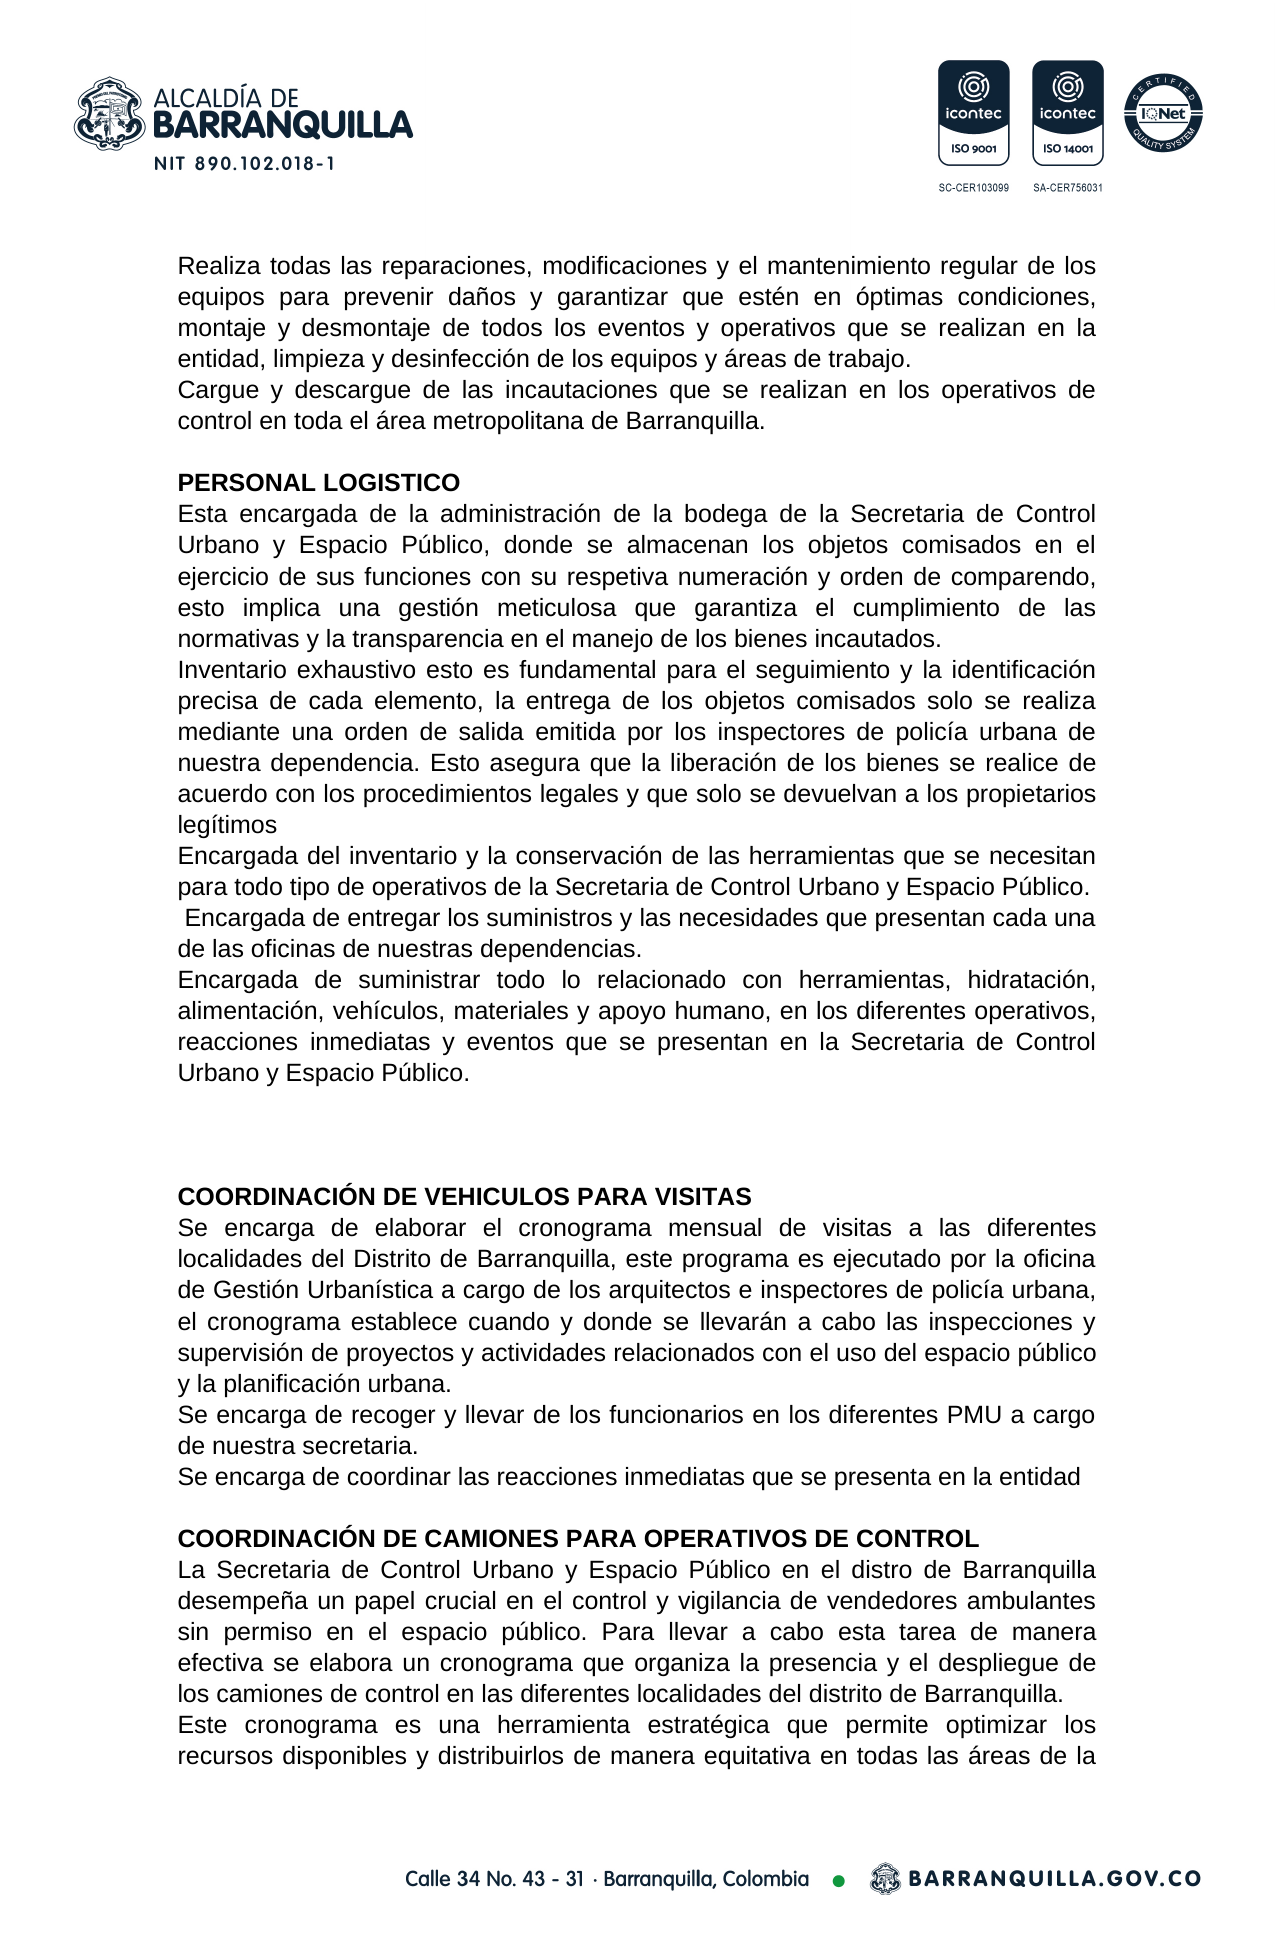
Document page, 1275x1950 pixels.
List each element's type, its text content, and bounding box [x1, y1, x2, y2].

text Se encarga de coordinar las reacciones inmediatas que se presenta en la entidad [177, 1462, 1098, 1490]
text Esta encargada de la administración de la bodega de la Secretaria de Control Urbano y Espacio Público, donde se almacenan los objetos comisados en el ejercicio de sus funciones con su respetiva numeración y orden de comparendo, esto implica una gestión meticulosa que garantiza el cumplimiento de las normativas y la transparencia en el manejo de los bienes incautados. [177, 499, 1098, 652]
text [177, 1710, 1098, 1770]
text COORDINACIÓN DE CAMIONES PARA OPERATIVOS DE CONTROL [177, 1524, 1098, 1552]
picture [1, 3, 1275, 310]
picture [0, 1639, 1275, 1948]
text PERSONAL LOGISTICO [177, 468, 1098, 497]
text Encargada de suministrar todo lo relacionado con herramientas, hidratación, alimentación, vehículos, materiales y apoyo humano, en los diferentes operativos, reacciones inmediatas y eventos que se presentan en la Secretaria de Control Urbano y Espacio Público. [177, 965, 1098, 1087]
text Se encarga de elaborar el cronograma mensual de visitas a las diferentes localidades del Distrito de Barranquilla, este programa es ejecutado por la oficina de Gestión Urbanística a cargo de los arquitectos e inspectores de policía urbana, el cronograma establece cuando y donde se llevarán a cabo las inspecciones y supervisión de proyectos y actividades relacionados con el uso del espacio público y la planificación urbana. [177, 1213, 1098, 1397]
text Se encarga de recoger y llevar de los funcionarios en los diferentes PMU a cargo de nuestra secretaria. [177, 1399, 1098, 1459]
text Realiza todas las reparaciones, modificaciones y el mantenimiento regular de los equipos para prevenir daños y garantizar que estén en óptimas condiciones, montaje y desmontaje de todos los eventos y operativos que se realizan en la entidad, limpieza y desinfección de los equipos y áreas de trabajo. [177, 251, 1098, 373]
text La Secretaria de Control Urbano y Espacio Público en el distro de Barranquilla desempeña un papel crucial en el control y vigilancia de vendedores ambulantes sin permiso en el espacio público. Para llevar a cabo esta tarea de manera efectiva se elabora un cronograma que organiza la presencia y el despliegue de los camiones de control en las diferentes localidades del distrito de Barranquilla. [177, 1555, 1098, 1708]
text Cargue y descargue de las incautaciones que se realizan en los operativos de control en toda el área metropolitana de Barranquilla. [177, 375, 1098, 435]
text Encargada del inventario y la conservación de las herramientas que se necesitan para todo tipo de operativos de la Secretaria de Control Urbano y Espacio Público. [177, 841, 1098, 901]
text COORDINACIÓN DE VEHICULOS PARA VISITAS [177, 1182, 1098, 1211]
text Encargada de entregar los suministros y las necesidades que presentan cada una de las oficinas de nuestras dependencias. [177, 903, 1098, 963]
text Inventario exhaustivo esto es fundamental para el seguimiento y la identificación precisa de cada elemento, la entrega de los objetos comisados solo se realiza mediante una orden de salida emitida por los inspectores de policía urbana de nuestra dependencia. Esto asegura que la liberación de los bienes se realice de acuerdo con los procedimientos legales y que solo se devuelvan a los propietarios legítimos [177, 654, 1098, 838]
